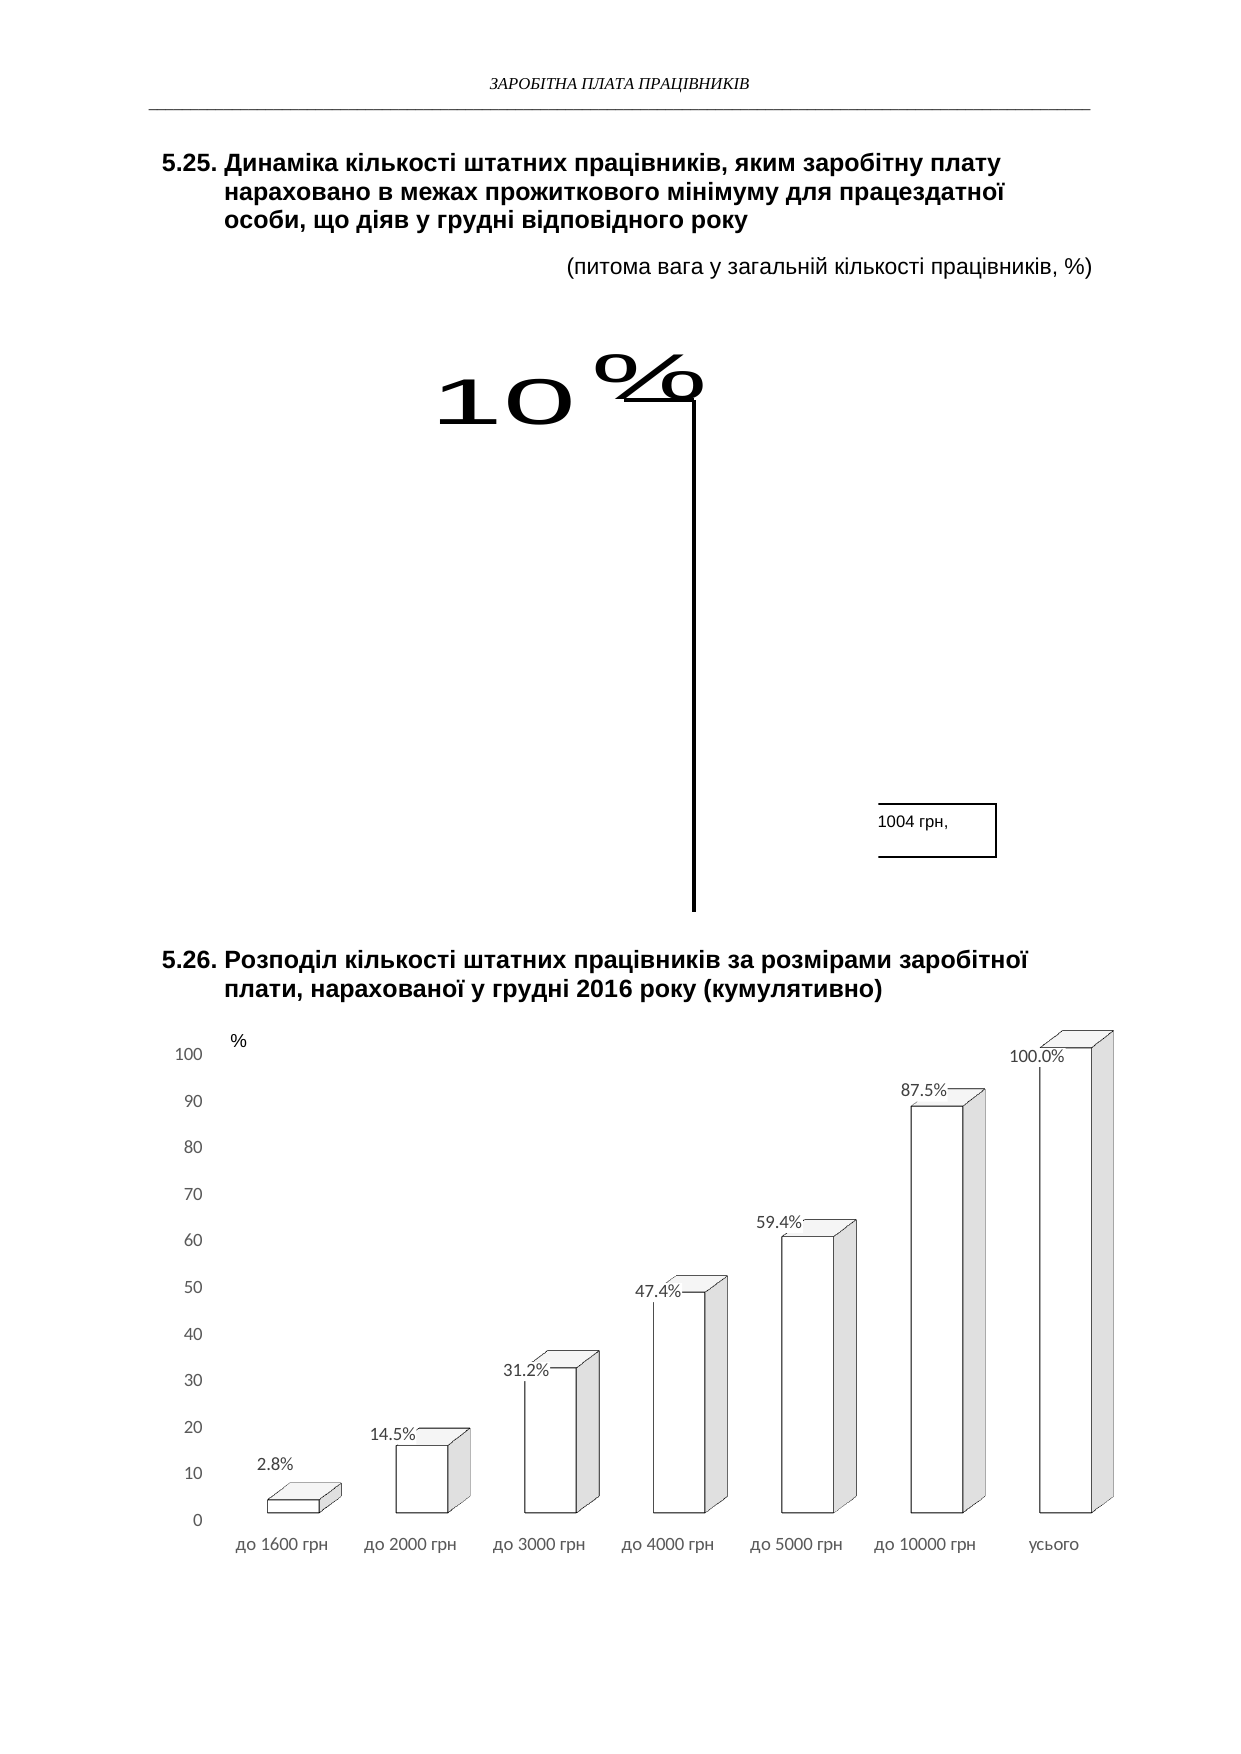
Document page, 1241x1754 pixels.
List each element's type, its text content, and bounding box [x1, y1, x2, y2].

text плати, нарахованої у грудні 2016 року (кумулятивно) [148, 974, 1092, 1002]
text 5.26. Розподіл кількості штатних працівників за розмірами заробітної [148, 945, 1092, 974]
text особи, що діяв у грудні відповідного року [148, 205, 1092, 234]
text (питома вага у загальній кількості працівників, %) [148, 253, 1092, 279]
text нараховано в межах прожиткового мінімуму для працездатної [148, 176, 1092, 205]
text 5.25. Динаміка кількості штатних працівників, яким заробітну плату [148, 148, 1092, 176]
